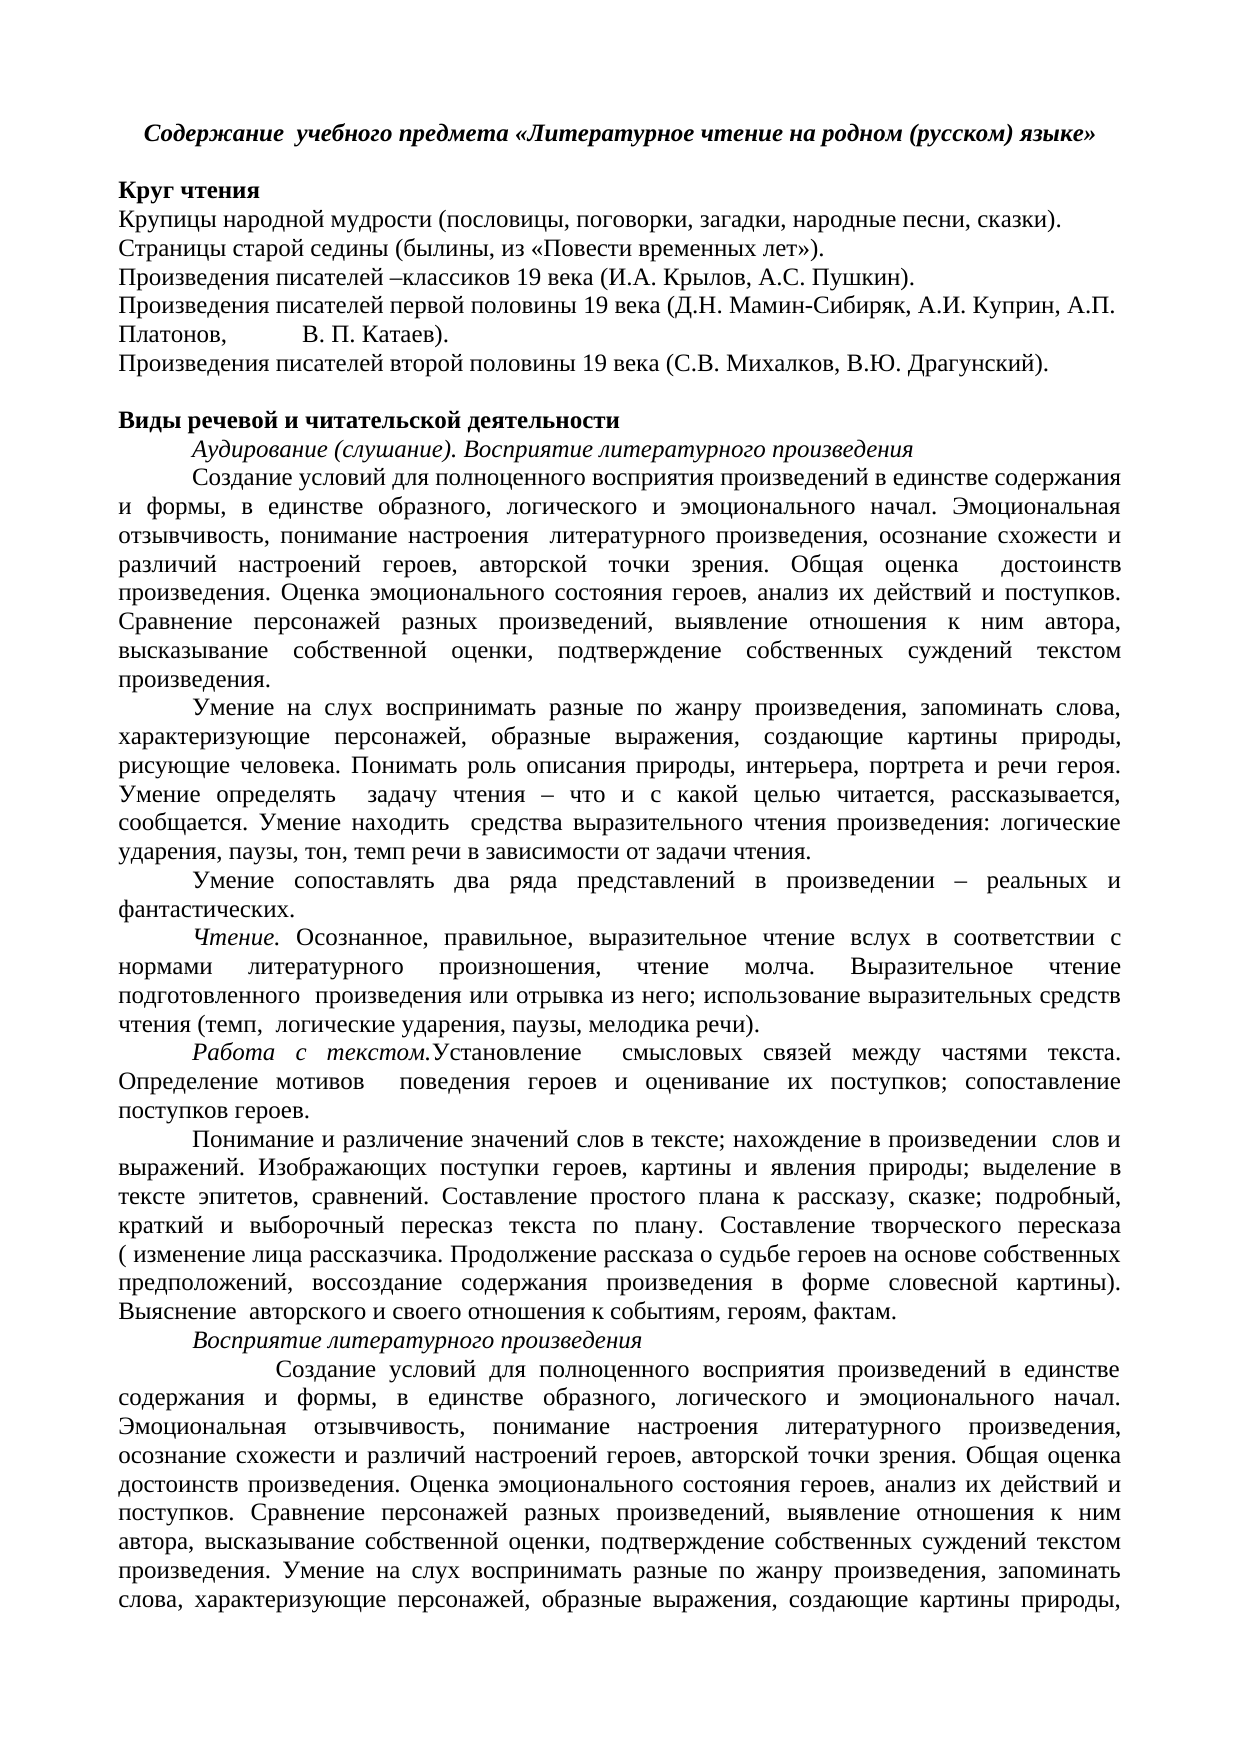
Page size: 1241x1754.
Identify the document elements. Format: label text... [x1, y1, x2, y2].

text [118, 1354, 1122, 1612]
text Содержание учебного предмета «Литературное чтение на родном (русском) языке» [118, 118, 1122, 147]
text Произведения писателей первой половины 19 века (Д.Н. Мамин-Сибиряк, А.И. Куприн, А.П. Платонов, В. П. Катаев). [118, 291, 1122, 348]
text Произведения писателей второй половины 19 века (С.В. Михалков, В.Ю. Драгунский). [118, 348, 1122, 377]
text Аудирование (слушание). Восприятие литературного произведения [118, 434, 1122, 462]
text Восприятие литературного произведения [118, 1325, 1122, 1354]
text Умение сопоставлять два ряда представлений в произведении – реальных и фантастических. [118, 865, 1122, 922]
text Крупицы народной мудрости (пословицы, поговорки, загадки, народные песни, сказки). [118, 204, 1122, 233]
text Понимание и различение значений слов в тексте; нахождение в произведении слов и выражений. Изображающих поступки героев, картины и явления природы; выделение в тексте эпитетов, сравнений. Составление простого плана к рассказу, сказке; подробный, краткий и выборочный пересказ текста по плану. Составление творческого пересказа ( изменение лица рассказчика. Продолжение рассказа о судьбе героев на основе собственных предположений, воссоздание содержания произведения в форме словесной картины). Выяснение авторского и своего отношения к событиям, героям, фактам. [118, 1124, 1122, 1325]
text Страницы старой седины (былины, из «Повести временных лет»). [118, 233, 1122, 262]
text Создание условий для полноценного восприятия произведений в единстве содержания и формы, в единстве образного, логического и эмоционального начал. Эмоциональная отзывчивость, понимание настроения литературного произведения, осознание схожести и различий настроений героев, авторской точки зрения. Общая оценка достоинств произведения. Оценка эмоционального состояния героев, анализ их действий и поступков. Сравнение персонажей разных произведений, выявление отношения к ним автора, высказывание собственной оценки, подтверждение собственных суждений текстом произведения. [118, 462, 1122, 692]
text Умение на слух воспринимать разные по жанру произведения, запоминать слова, характеризующие персонажей, образные выражения, создающие картины природы, рисующие человека. Понимать роль описания природы, интерьера, портрета и речи героя. Умение определять задачу чтения – что и с какой целью читается, рассказывается, сообщается. Умение находить средства выразительного чтения произведения: логические ударения, паузы, тон, темп речи в зависимости от задачи чтения. [118, 692, 1122, 865]
text Виды речевой и читательской деятельности [118, 405, 1122, 434]
text Произведения писателей –классиков 19 века (И.А. Крылов, А.С. Пушкин). [118, 262, 1122, 291]
text Чтение. Осознанное, правильное, выразительное чтение вслух в соответствии с нормами литературного произношения, чтение молча. Выразительное чтение подготовленного произведения или отрывка из него; использование выразительных средств чтения (темп, логические ударения, паузы, мелодика речи). [118, 922, 1122, 1037]
text Работа с текстом.Установление смысловых связей между частями текста. Определение мотивов поведения героев и оценивание их поступков; сопоставление поступков героев. [118, 1037, 1122, 1124]
text Круг чтения [118, 176, 1122, 204]
